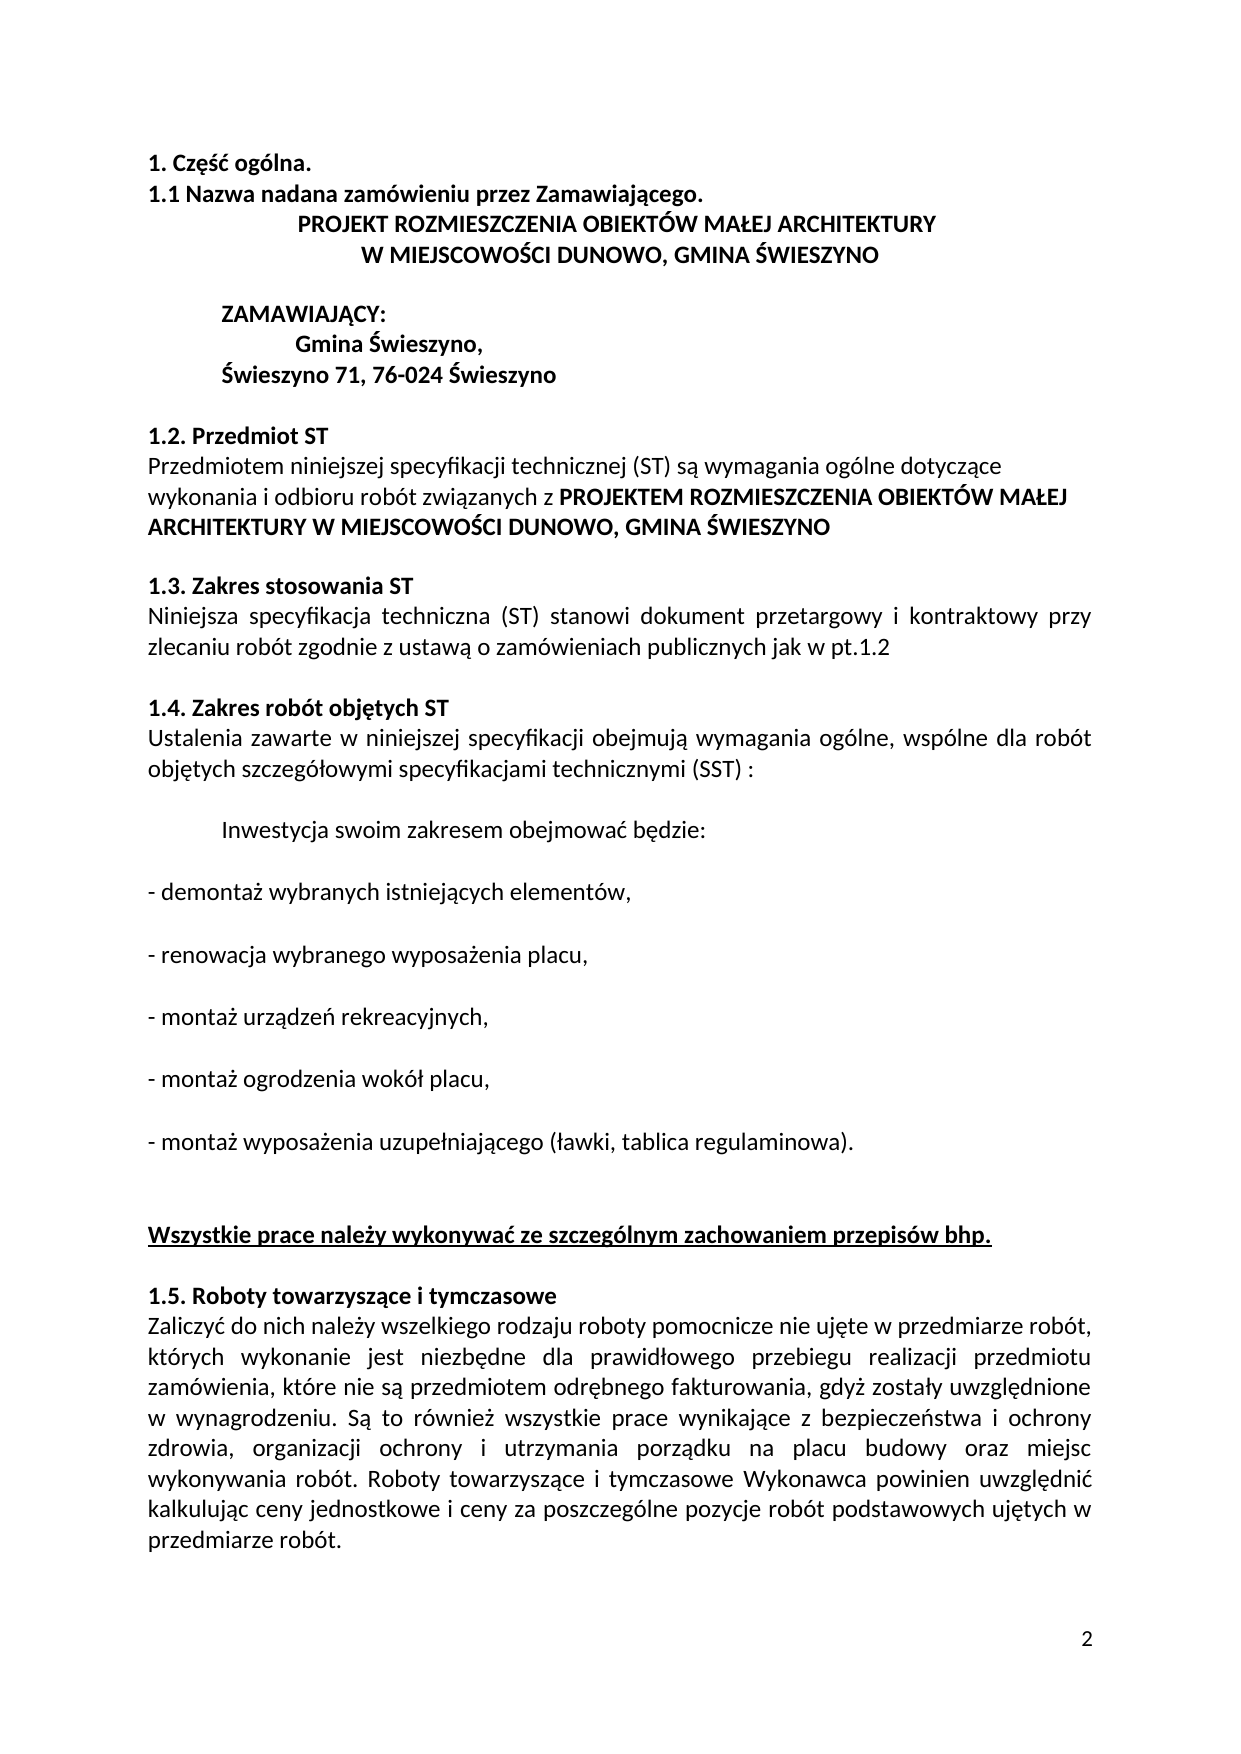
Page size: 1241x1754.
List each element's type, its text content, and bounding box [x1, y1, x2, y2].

text Ustalenia zawarte w niniejszej specyfikacji obejmują wymagania ogólne, wspólne dla robót objętych szczegółowymi specyfikacjami technicznymi (SST) : [148, 722, 1093, 783]
text Inwestycja swoim zakresem obejmować będzie: [148, 814, 1093, 844]
text 1.3. Zakres stosowania ST [148, 570, 1093, 600]
text 1.5. Roboty towarzyszące i tymczasowe [148, 1280, 1093, 1311]
text Niniejsza specyfikacja techniczna (ST) stanowi dokument przetargowy i kontraktowy przy zlecaniu robót zgodnie z ustawą o zamówieniach publicznych jak w pt.1.2 [148, 600, 1093, 661]
text - montaż wyposażenia uzupełniającego (ławki, tablica regulaminowa). [148, 1126, 1093, 1157]
text Wszystkie prace należy wykonywać ze szczególnym zachowaniem przepisów bhp. [148, 1219, 1093, 1249]
text 1.2. Przedmiot ST [148, 420, 1093, 450]
text Gmina Świeszyno, [148, 328, 1093, 359]
text - montaż urządzeń rekreacyjnych, [148, 1001, 1093, 1032]
text ZAMAWIAJĄCY: [148, 298, 1093, 328]
text - demontaż wybranych istniejących elementów, [148, 876, 1093, 907]
text Zaliczyć do nich należy wszelkiego rodzaju roboty pomocnicze nie ujęte w przedmiarze robót, których wykonanie jest niezbędne dla prawidłowego przebiegu realizacji przedmiotu zamówienia, które nie są przedmiotem odrębnego fakturowania, gdyż zostały uwzględnione w wynagrodzeniu. Są to również wszystkie prace wynikające z bezpieczeństwa i ochrony zdrowia, organizacji ochrony i utrzymania porządku na placu budowy oraz miejsc wykonywania robót. Roboty towarzyszące i tymczasowe Wykonawca powinien uwzględnić kalkulując ceny jednostkowe i ceny za poszczególne pozycje robót podstawowych ujętych w przedmiarze robót. [148, 1311, 1093, 1555]
text 1.1 Nazwa nadana zamówieniu przez Zamawiającego. [148, 178, 1093, 209]
text Świeszyno 71, 76-024 Świeszyno [148, 359, 1093, 389]
text 1. Część ogólna. [148, 148, 1093, 178]
text 1.4. Zakres robót objętych ST [148, 692, 1093, 722]
text Przedmiotem niniejszej specyfikacji technicznej (ST) są wymagania ogólne dotyczące wykonania i odbioru robót związanych z PROJEKTEM ROZMIESZCZENIA OBIEKTÓW MAŁEJ ARCHITEKTURY W MIEJSCOWOŚCI DUNOWO, GMINA ŚWIESZYNO [148, 450, 1093, 542]
text PROJEKT ROZMIESZCZENIA OBIEKTÓW MAŁEJ ARCHITEKTURY W MIEJSCOWOŚCI DUNOWO, GMINA ŚWIESZYNO [148, 209, 1093, 270]
text - renowacja wybranego wyposażenia placu, [148, 939, 1093, 969]
text - montaż ogrodzenia wokół placu, [148, 1064, 1093, 1094]
